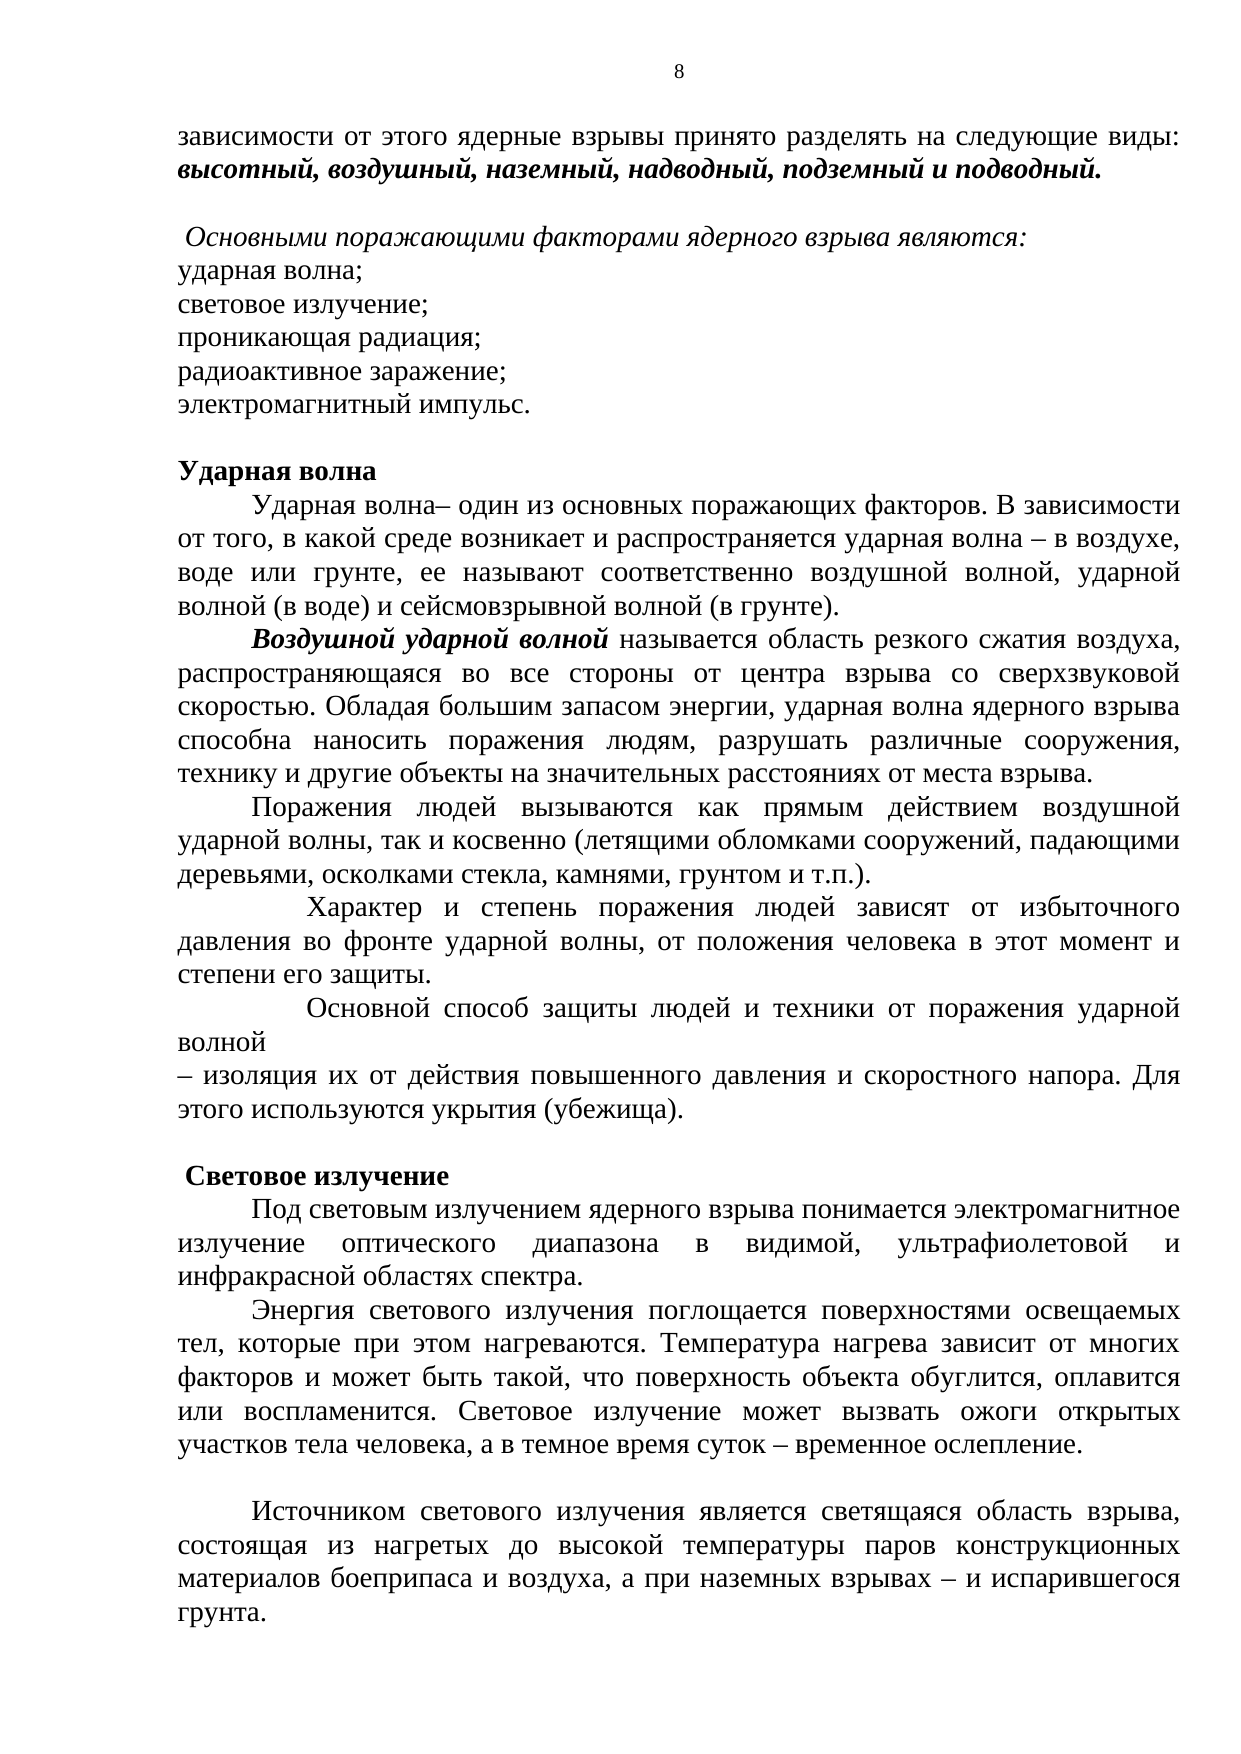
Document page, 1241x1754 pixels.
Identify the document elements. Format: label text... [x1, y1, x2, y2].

text Основной способ защиты людей и техники от поражения ударной волной [177, 990, 1181, 1057]
text Ударная волна [177, 453, 1181, 487]
list электромагнитный импульс. [140, 386, 1181, 420]
text Ударная волна– один из основных поражающих факторов. В зависимости от того, в какой среде возникает и распространяется ударная волна – в воздухе, воде или грунте, ее называют соответственно воздушной волной, ударной волной (в воде) и сейсмовзрывной волной (в грунте). [177, 487, 1181, 621]
text Основными поражающими факторами ядерного взрыва являются: [177, 219, 1181, 252]
text Поражения людей вызываются как прямым действием воздушной ударной волны, так и косвенно (летящими обломками сооружений, падающими деревьями, осколками стекла, камнями, грунтом и т.п.). [177, 789, 1181, 889]
text – изоляция их от действия повышенного давления и скоростного напора. Для этого используются укрытия (убежища). [177, 1057, 1181, 1124]
text Воздушной ударной волной называется область резкого сжатия воздуха, распространяющаяся во все стороны от центра взрыва со сверхзвуковой скоростью. Обладая большим запасом энергии, ударная волна ядерного взрыва способна наносить поражения людям, разрушать различные сооружения, технику и другие объекты на значительных расстояниях от места взрыва. [177, 621, 1181, 789]
text Световое излучение [177, 1158, 1181, 1191]
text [177, 118, 1181, 185]
list световое излучение; [140, 286, 1181, 319]
list ударная волна; [140, 252, 1181, 286]
text Характер и степень поражения людей зависят от избыточного давления во фронте ударной волны, от положения человека в этот момент и степени его защиты. [177, 889, 1181, 990]
text Энергия светового излучения поглощается поверхностями освещаемых тел, которые при этом нагреваются. Температура нагрева зависит от многих факторов и может быть такой, что поверхность объекта обуглится, оплавится или воспламенится. Световое излучение может вызвать ожоги открытых участков тела человека, а в темное время суток – временное ослепление. [177, 1292, 1181, 1460]
list проникающая радиация; [140, 319, 1181, 353]
list радиоактивное заражение; [140, 353, 1181, 386]
text Источником светового излучения является светящаяся область взрыва, состоящая из нагретых до высокой температуры паров конструкционных материалов боеприпаса и воздуха, а при наземных взрывах – и испарившегося грунта. [177, 1493, 1181, 1627]
text Под световым излучением ядерного взрыва понимается электромагнитное излучение оптического диапазона в видимой, ультрафиолетовой и инфракрасной областях спектра. [177, 1191, 1181, 1292]
